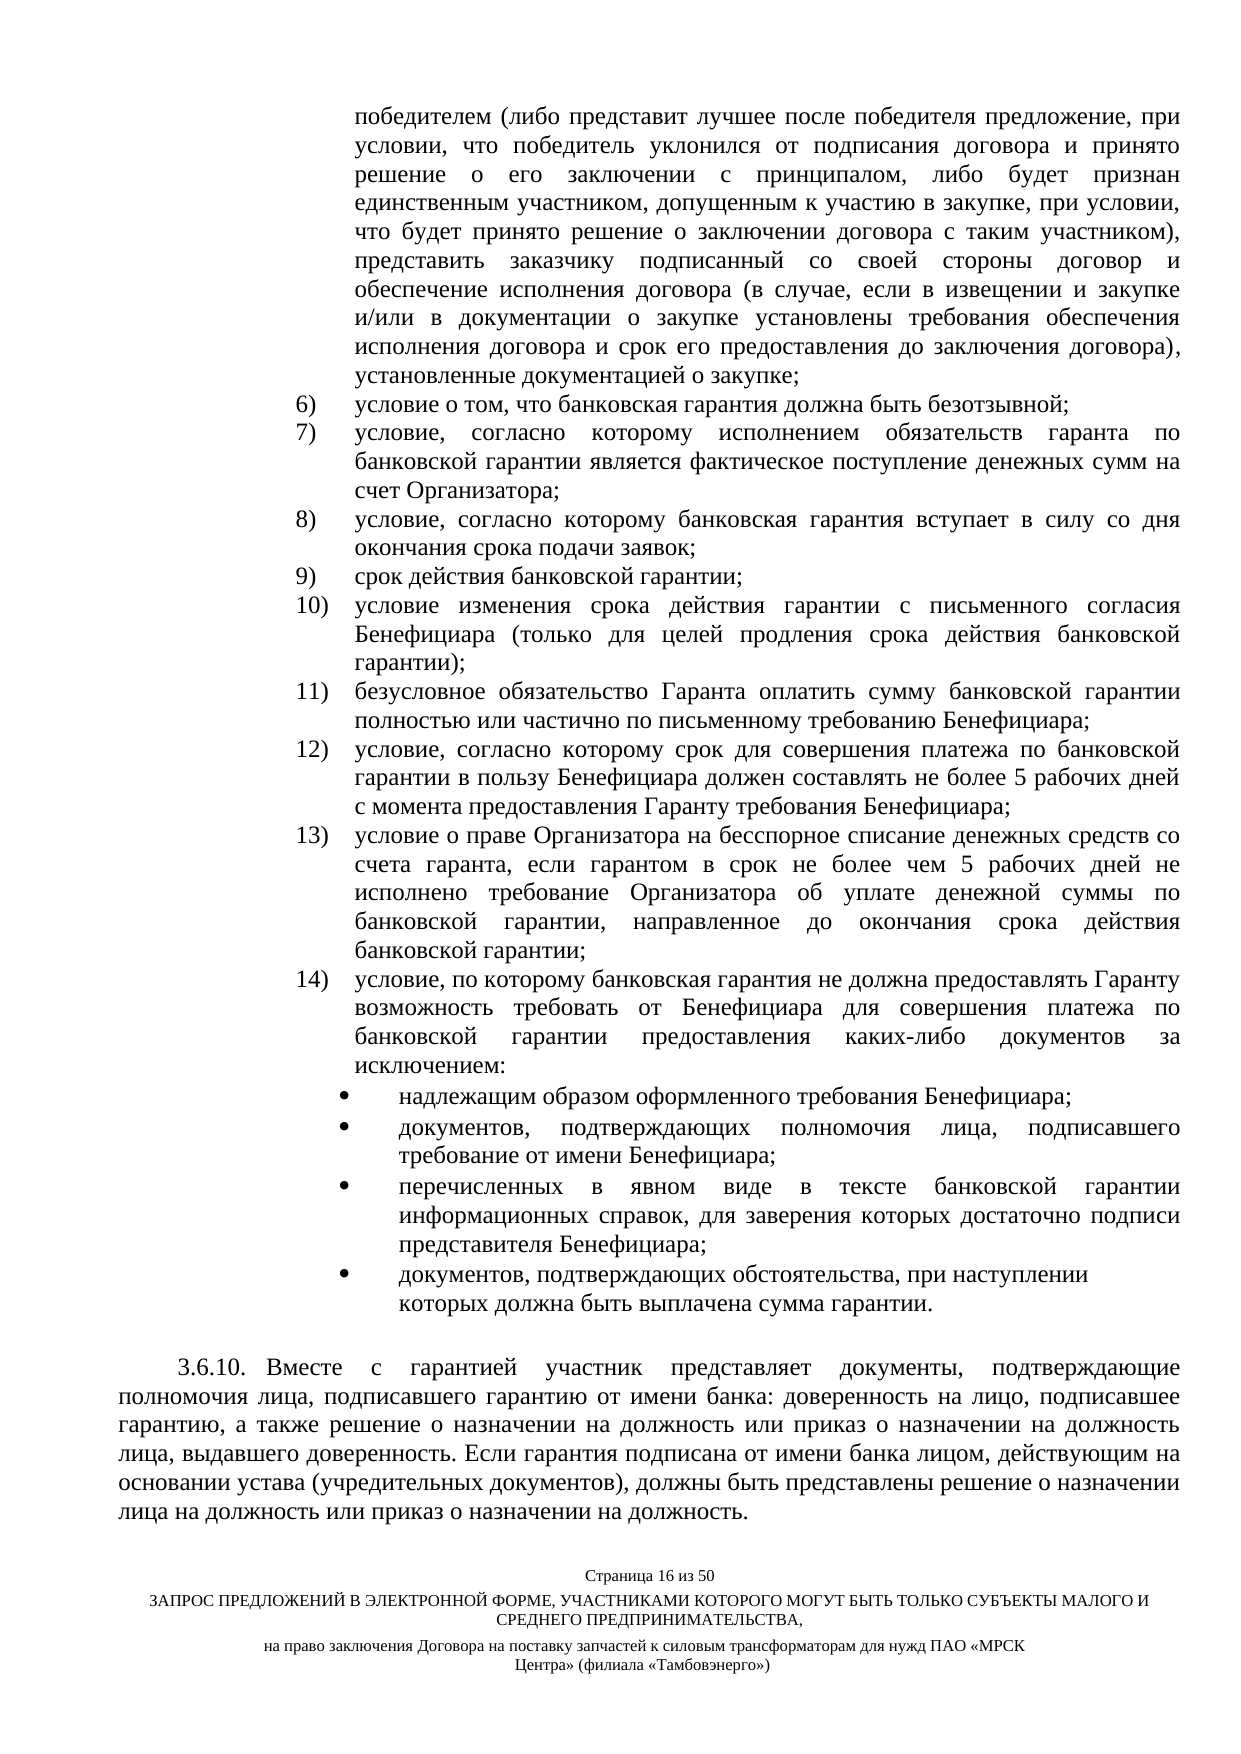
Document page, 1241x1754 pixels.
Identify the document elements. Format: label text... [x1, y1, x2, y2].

list условие, по которому банковская гарантия не должна предоставлять Гаранту возможность требовать от Бенефициара для совершения платежа по банковской гарантии предоставления каких-либо документов за исключением: [295, 964, 1181, 1079]
list условие о том, что банковская гарантия должна быть безотзывной; [295, 389, 1181, 417]
list условие, согласно которому срок для совершения платежа по банковской гарантии в пользу Бенефициара должен составлять не более 5 рабочих дней с момента предоставления Гаранту требования Бенефициара; [295, 734, 1181, 820]
list условие о праве Организатора на бесспорное списание денежных средств со счета гаранта, если гарантом в срок не более чем 5 рабочих дней не исполнено требование Организатора об уплате денежной суммы по банковской гарантии, направленное до окончания срока действия банковской гарантии; [295, 820, 1181, 964]
list условие изменения срока действия гарантии с письменного согласия Бенефициара (только для целей продления срока действия банковской гарантии); [295, 590, 1181, 676]
list срок действия банковской гарантии; [295, 561, 1181, 590]
list безусловное обязательство Гаранта оплатить сумму банковской гарантии полностью или частично по письменному требованию Бенефициара; [295, 676, 1181, 734]
list условие, согласно которому банковская гарантия вступает в силу со дня окончания срока подачи заявок; [295, 504, 1181, 561]
subtitle Вместе с гарантией участник представляет документы, подтверждающие полномочия лица, подписавшего гарантию от имени банка: доверенность на лицо, подписавшее гарантию, а также решение о назначении на должность или приказ о назначении на должность лица, выдавшего доверенность. Если гарантия подписана от имени банка лицом, действующим на основании устава (учредительных документов), должны быть представлены решение о назначении лица на должность или приказ о назначении на должность. [118, 1352, 1181, 1524]
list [295, 101, 1181, 389]
list перечисленных в явном виде в тексте банковской гарантии информационных справок, для заверения которых достаточно подписи представителя Бенефициара; [340, 1171, 1181, 1257]
list надлежащим образом оформленного требования Бенефициара; [340, 1081, 1181, 1109]
list документов, подтверждающих полномочия лица, подписавшего требование от имени Бенефициара; [340, 1112, 1181, 1169]
list документов, подтверждающих обстоятельства, при наступлении которых должна быть выплачена сумма гарантии. [340, 1259, 1181, 1317]
list условие, согласно которому исполнением обязательств гаранта по банковской гарантии является фактическое поступление денежных сумм на счет Организатора; [295, 417, 1181, 504]
